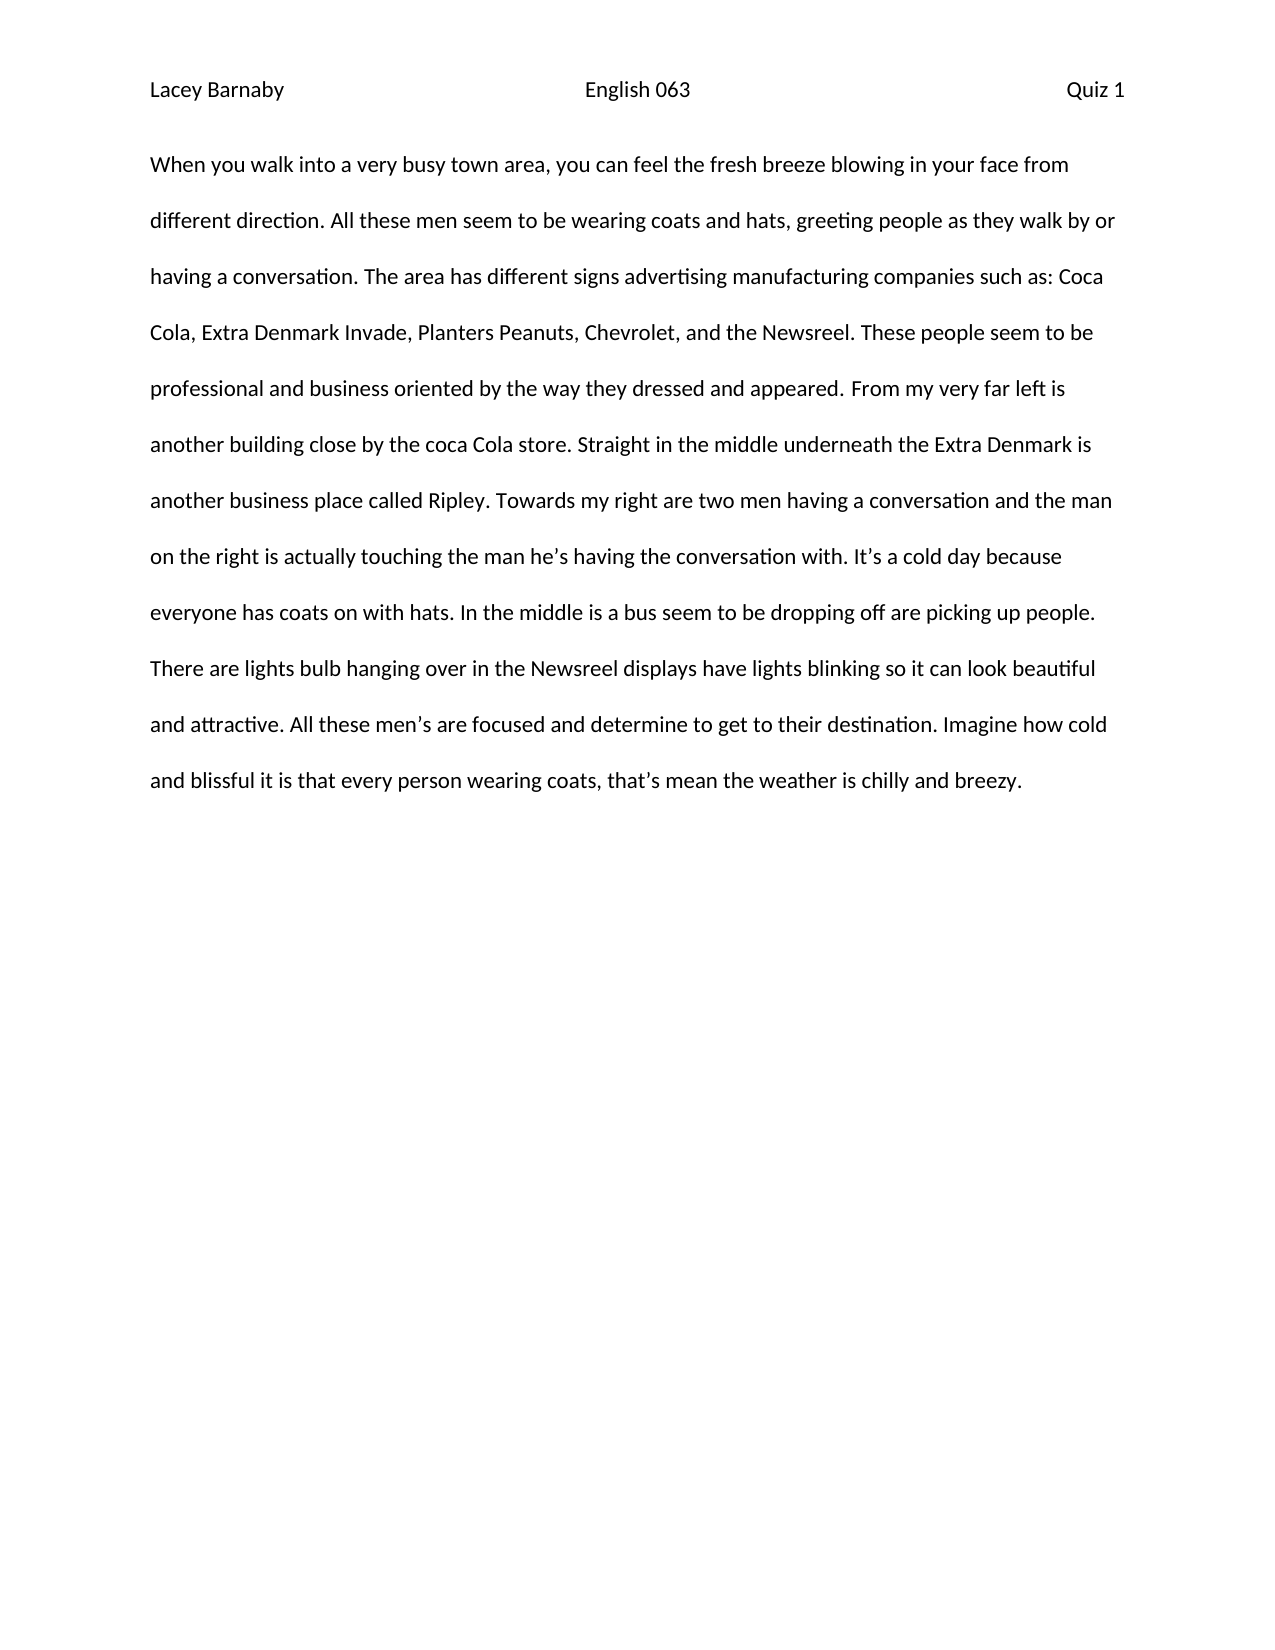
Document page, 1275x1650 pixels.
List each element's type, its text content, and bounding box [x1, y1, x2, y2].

text When you walk into a very busy town area, you can feel the fresh breeze blowing in your face from different direction. All these men seem to be wearing coats and hats, greeting people as they walk by or having a conversation. The area has different signs advertising manufacturing companies such as: Coca Cola, Extra Denmark Invade, Planters Peanuts, Chevrolet, and the Newsreel. These people seem to be professional and business oriented by the way they dressed and appeared. From my very far left is another building close by the coca Cola store. Straight in the middle underneath the Extra Denmark is another business place called Ripley. Towards my right are two men having a conversation and the man on the right is actually touching the man he’s having the conversation with. It’s a cold day because everyone has coats on with hats. In the middle is a bus seem to be dropping off are picking up people. There are lights bulb hanging over in the Newsreel displays have lights blinking so it can look beautiful and attractive. All these men’s are focused and determine to get to their destination. Imagine how cold and blissful it is that every person wearing coats, that’s mean the weather is chilly and breezy. [150, 150, 1125, 794]
